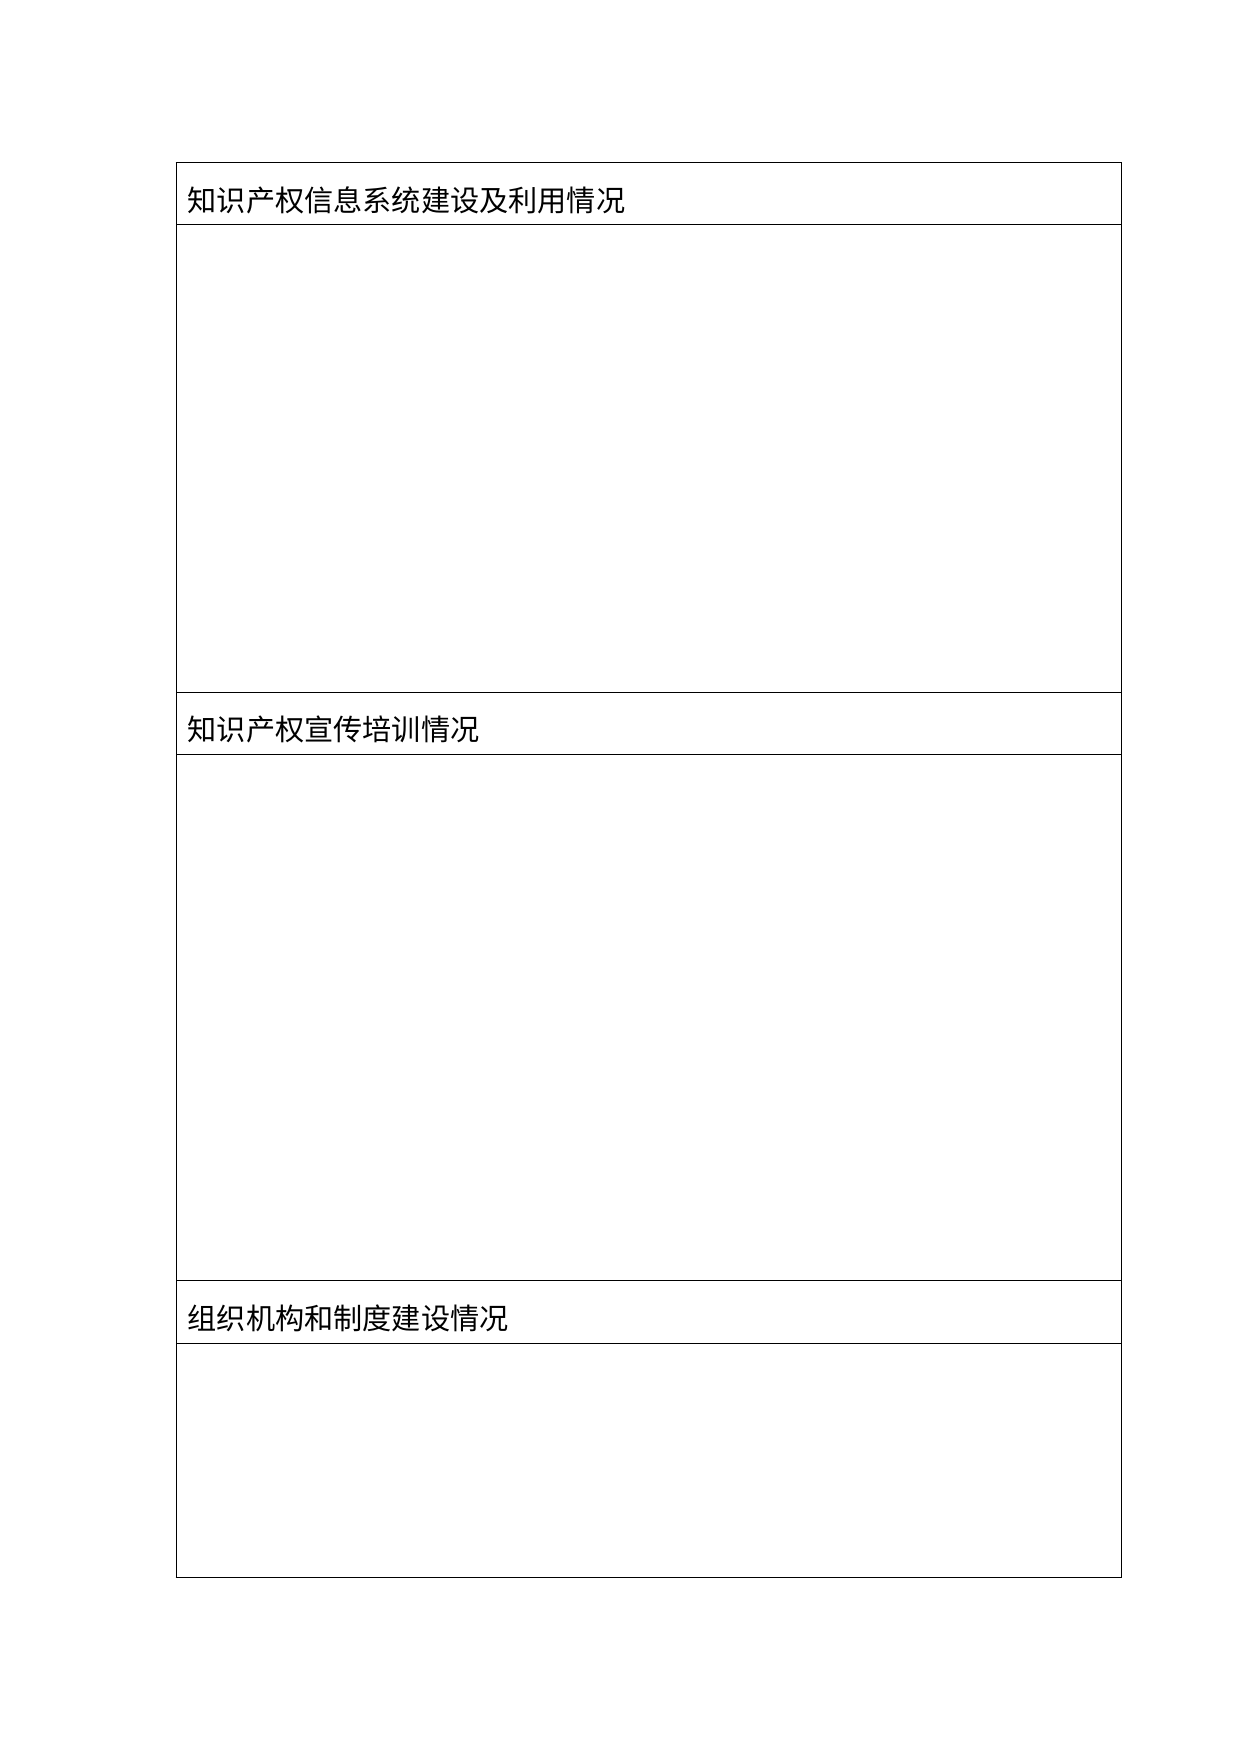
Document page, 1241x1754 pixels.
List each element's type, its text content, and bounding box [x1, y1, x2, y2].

table_cell [177, 755, 1121, 1280]
table_cell 组织机构和制度建设情况 [177, 1281, 1121, 1343]
table_cell [177, 1344, 1121, 1577]
table_cell [177, 225, 1121, 692]
table_cell 知识产权宣传培训情况 [177, 693, 1121, 754]
table_cell 知识产权信息系统建设及利用情况 [177, 163, 1121, 224]
